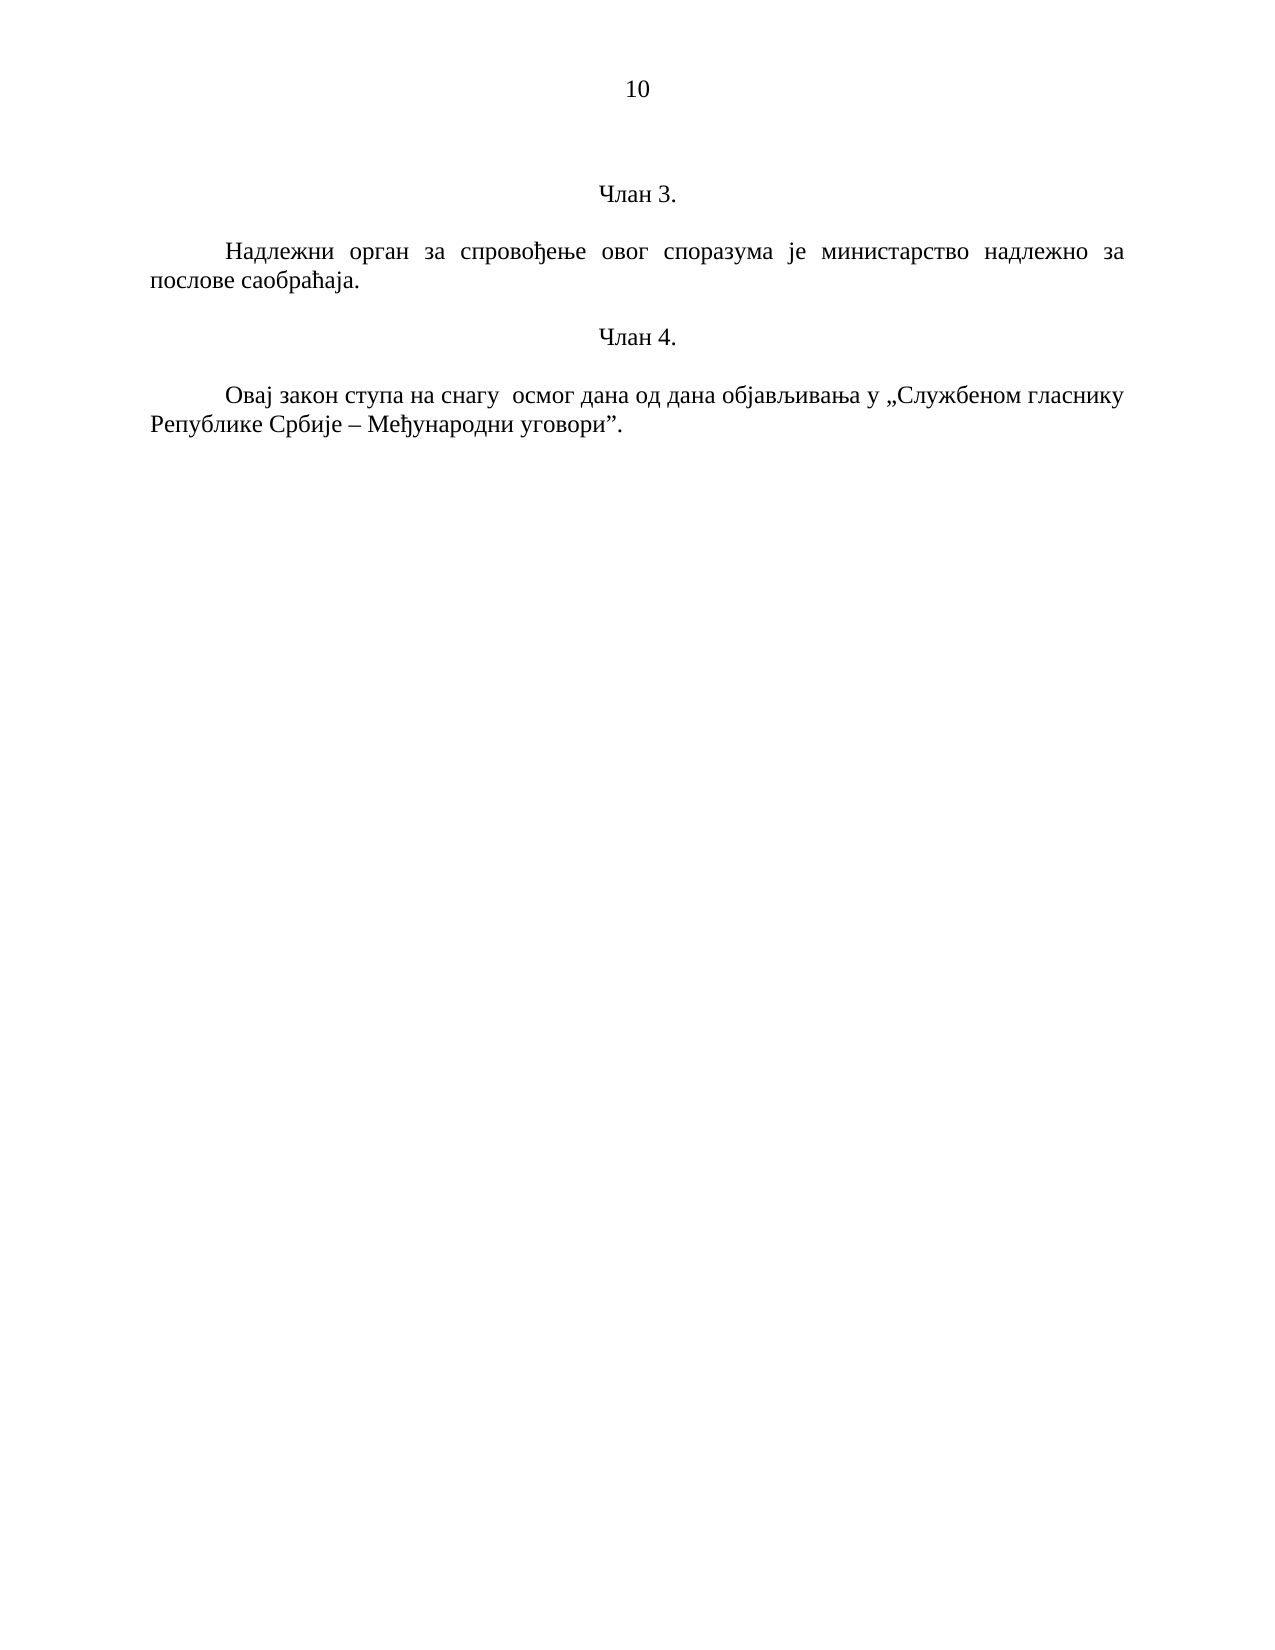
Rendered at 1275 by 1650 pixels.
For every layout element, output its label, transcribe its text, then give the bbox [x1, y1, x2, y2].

text Овај закон ступа на снагу осмог дана од дана објављивања у „Службеном гласнику Републике Србије – Међународни уговори”. [150, 380, 1125, 437]
text Члан 3. [150, 179, 1125, 207]
text Члан 4. [150, 322, 1125, 351]
text Надлежни орган за спровођење овог споразума је министарство надлежно за послове саобраћаја. [150, 236, 1125, 294]
